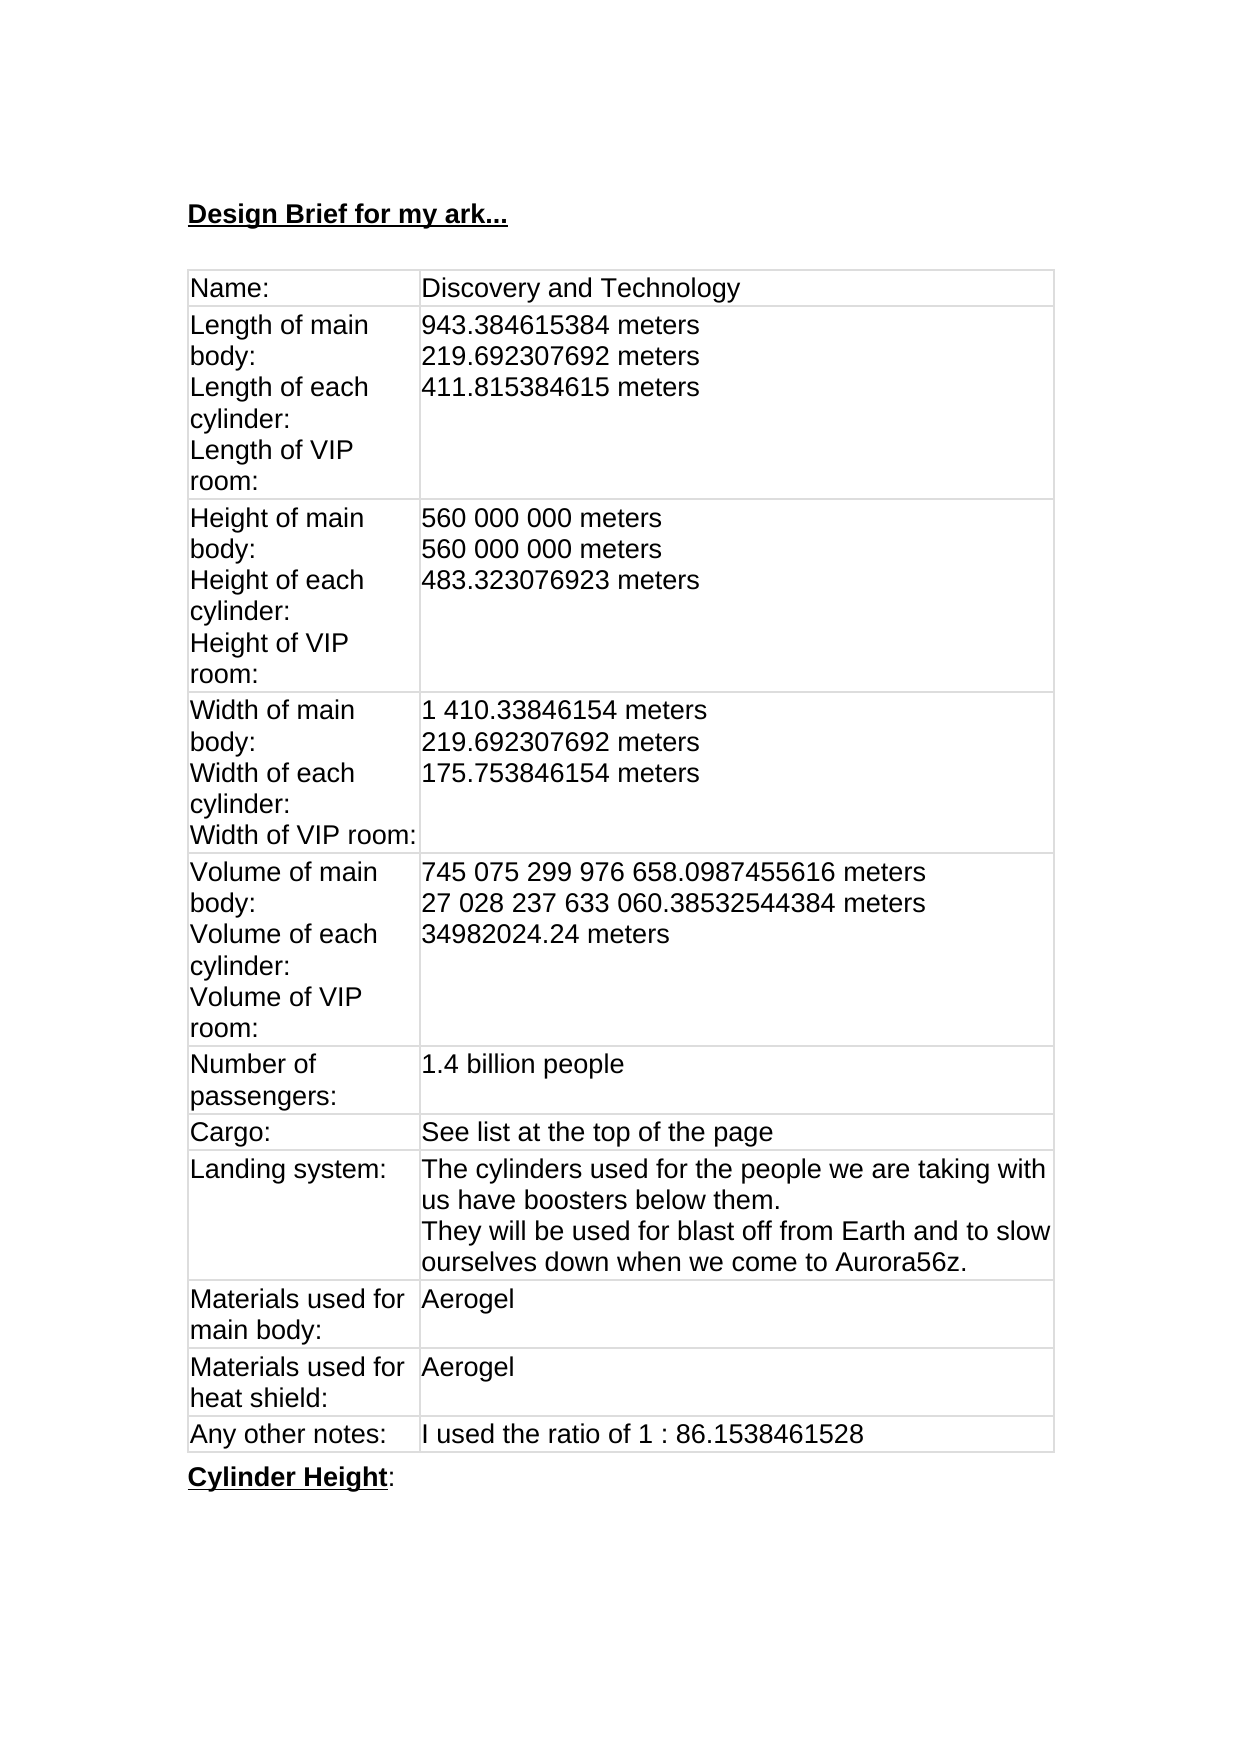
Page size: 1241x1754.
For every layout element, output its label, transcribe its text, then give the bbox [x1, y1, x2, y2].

table_cell Length of main body: Length of each cylinder: Length of VIP room: [189, 307, 419, 498]
table_cell Number of passengers: [189, 1047, 419, 1112]
table_cell See list at the top of the page [421, 1115, 1053, 1149]
table_cell The cylinders used for the people we are taking with us have boosters below them. They will be used for blast off from Earth and to slow ourselves down when we come to Aurora56z. [421, 1151, 1053, 1279]
table_cell 1 410.33846154 meters 219.692307692 meters 175.753846154 meters [421, 693, 1053, 852]
table_cell Any other notes: [189, 1417, 419, 1451]
table_cell Aerogel [421, 1281, 1053, 1347]
table_cell Materials used for main body: [189, 1281, 419, 1347]
table_header Discovery and Technology [421, 271, 1053, 305]
table_cell Landing system: [189, 1151, 419, 1279]
table_cell 745 075 299 976 658.0987455616 meters 27 028 237 633 060.38532544384 meters 34982024.24 meters [421, 854, 1053, 1045]
table_cell Cargo: [189, 1115, 419, 1149]
table_cell Aerogel [421, 1349, 1053, 1414]
text Cylinder Height: [187, 1453, 1053, 1493]
table_cell Width of main body: Width of each cylinder: Width of VIP room: [189, 693, 419, 852]
table_header Name: [189, 271, 419, 305]
table_cell I used the ratio of 1 : 86.1538461528 [421, 1417, 1053, 1451]
table_cell 1.4 billion people [421, 1047, 1053, 1112]
table_cell 943.384615384 meters 219.692307692 meters 411.815384615 meters [421, 307, 1053, 498]
table_cell Volume of main body: Volume of each cylinder: Volume of VIP room: [189, 854, 419, 1045]
text Design Brief for my ark... [187, 189, 1053, 229]
table_cell 560 000 000 meters 560 000 000 meters 483.323076923 meters [421, 500, 1053, 691]
table_cell Height of main body: Height of each cylinder: Height of VIP room: [189, 500, 419, 691]
table_cell Materials used for heat shield: [189, 1349, 419, 1414]
